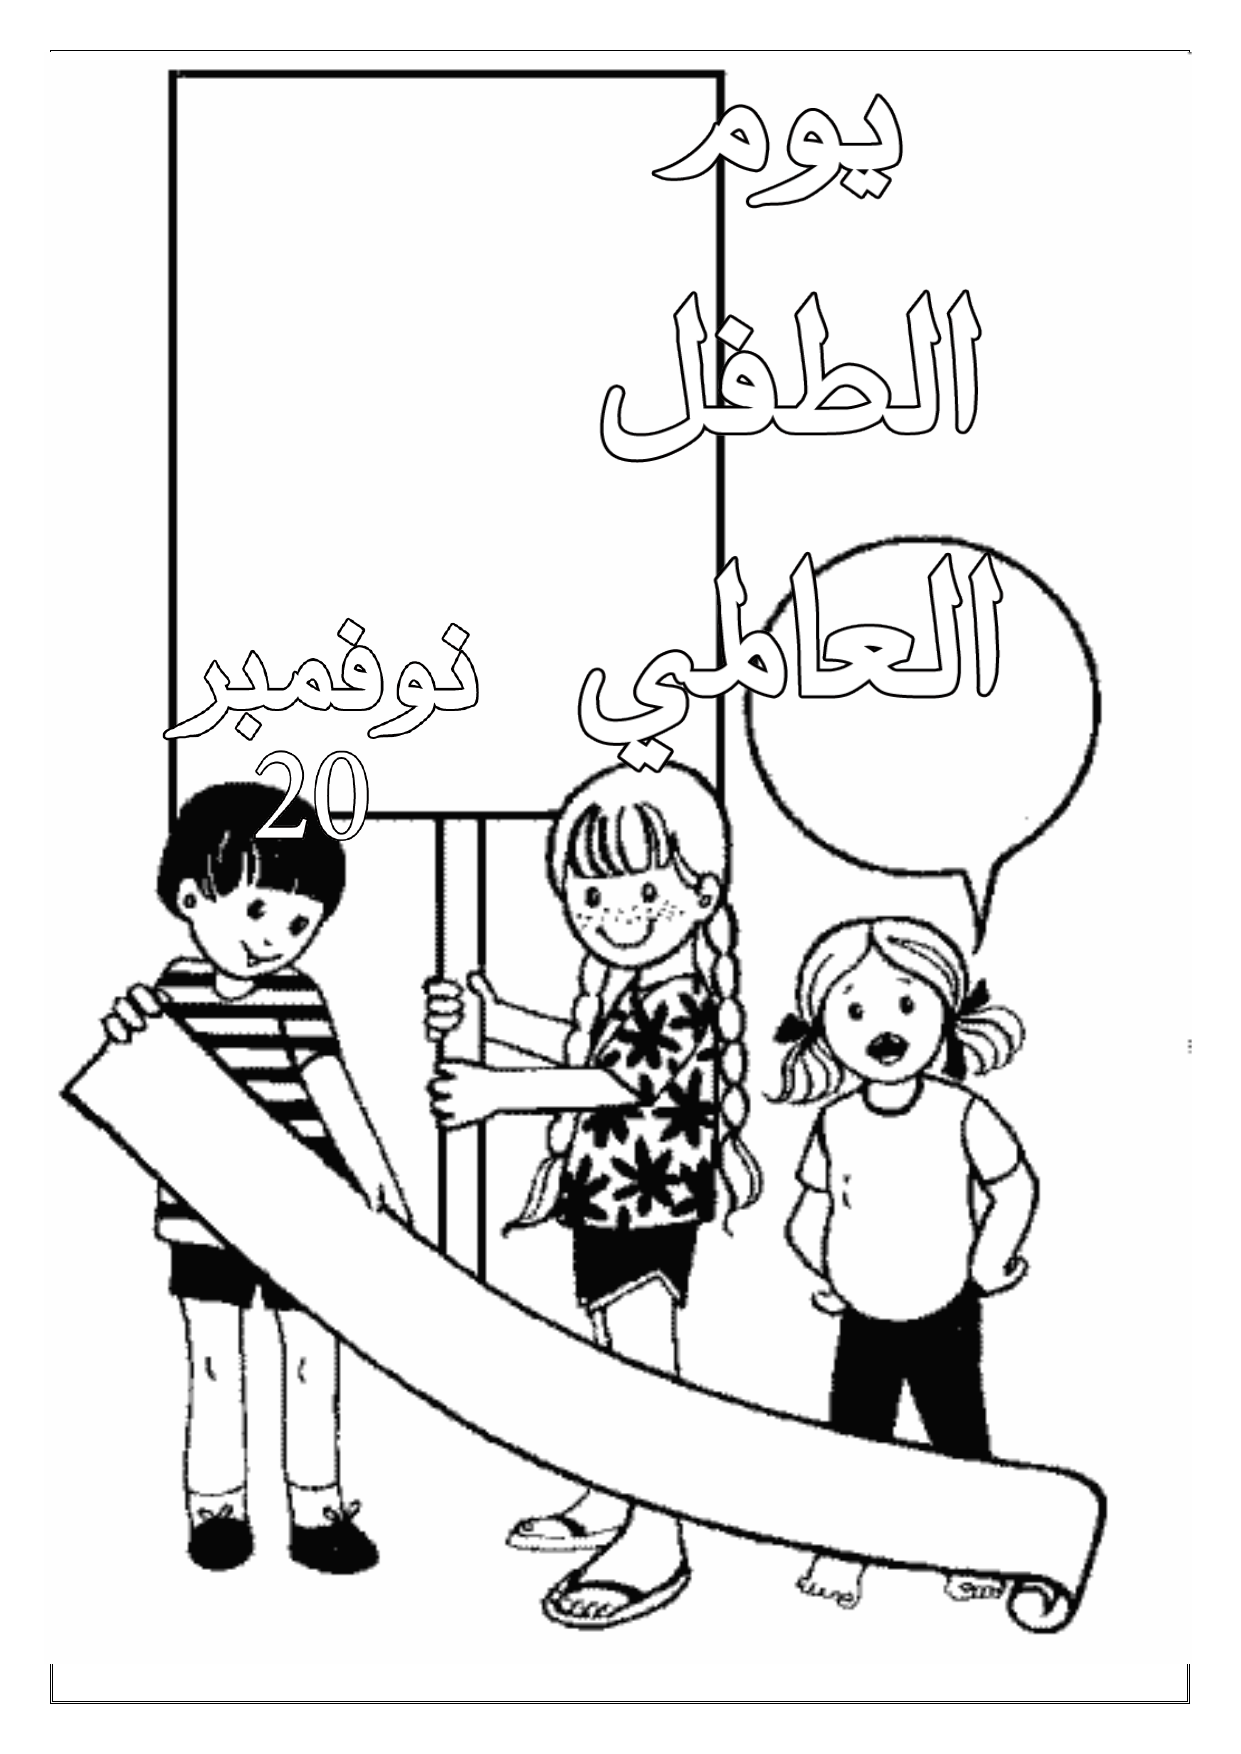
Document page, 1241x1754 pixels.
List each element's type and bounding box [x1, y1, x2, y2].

picture [43, 52, 1192, 1664]
